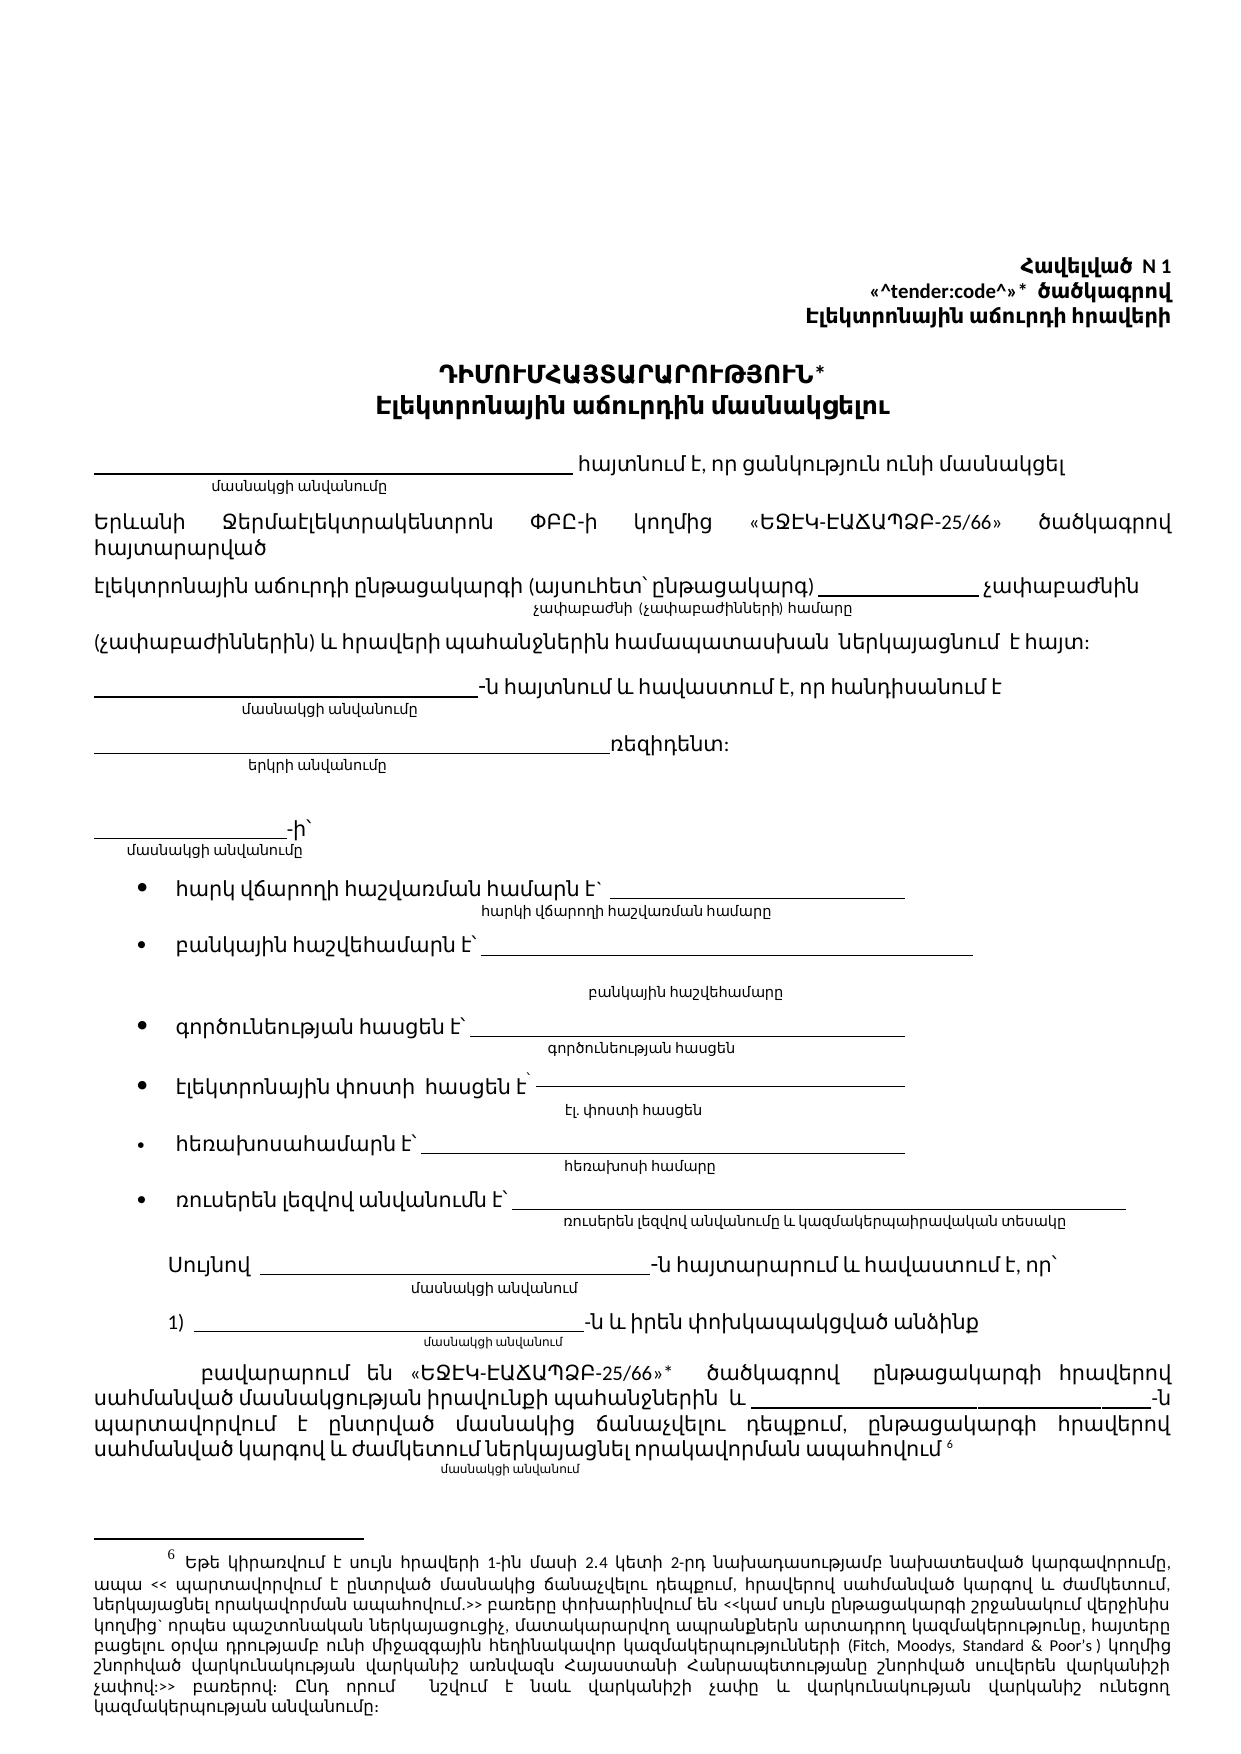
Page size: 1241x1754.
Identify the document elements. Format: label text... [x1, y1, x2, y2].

text Հավելված N 1 [94, 253, 1171, 278]
text էլ. փոստի հասցեն [94, 1101, 1171, 1131]
text Սույնով -ն հայտարարում և հավաստում է, որ՝ [94, 1248, 1171, 1279]
list էլեկտրոնային փոստի հասցեն է՝ [138, 1070, 1171, 1101]
list բանկային հաշվեհամարն է՝ [138, 933, 1171, 983]
text 1) -ն և իրեն փոխկապակցված անձինք [94, 1309, 1171, 1335]
text հեռախոսի համարը [462, 1157, 1171, 1187]
text «^tender:code^»* ծածկագրով [94, 278, 1171, 304]
text բանկային հաշվեհամարը [94, 983, 1171, 1014]
text հայտնում է, որ ցանկություն ունի մասնակցել [94, 451, 1171, 477]
text մասնակցի անվանումը [94, 477, 1171, 507]
list հեռախոսահամարն է՝ [138, 1131, 1171, 1157]
text Էլեկտրոնային աճուրդի հրավերի [94, 304, 1171, 329]
text Երևանի Ջերմաէլեկտրակենտրոն ՓԲԸ-ի կողմից «ԵՋԷԿ-ԷԱՃԱՊՁԲ-25/66» ծածկագրով հայտարարված [94, 507, 1171, 561]
list ռուսերեն լեզվով անվանումն է՝ [138, 1187, 1171, 1213]
text -ն հայտնում և հավաստում է, որ հանդիսանում է [94, 670, 1171, 701]
text չափաբաժնի (չափաբաժինների) համարը [94, 599, 1171, 629]
list գործունեության հասցեն է՝ [138, 1014, 1171, 1040]
text էլեկտրոնային աճուրդի ընթացակարգի (այսուհետ՝ ընթացակարգ) չափաբաժնին [94, 573, 1171, 599]
text հարկի վճարողի հաշվառման համարը [94, 902, 1171, 933]
text գործունեության հասցեն [94, 1040, 1171, 1070]
text մասնակցի անվանումը [94, 841, 1171, 872]
text ռեզիդենտ: [94, 731, 1171, 756]
text ԴԻՄՈՒՄՀԱՅՏԱՐԱՐՈՒԹՅՈՒՆ* [94, 360, 1171, 390]
text -ի՝ [94, 816, 1171, 841]
text ռուսերեն լեզվով անվանումը և կազմակերպաիրավական տեսակը [94, 1213, 1171, 1243]
text (չափաբաժիններին) և հրավերի պահանջներին համապատասխան ներկայացնում է հայտ: [94, 629, 1171, 655]
text երկրի անվանումը [94, 756, 1171, 787]
subtitle Էլեկտրոնային աճուրդին մասնակցելու [94, 390, 1171, 421]
text մասնակցի անվանում [94, 1279, 1171, 1309]
text մասնակցի անվանում [94, 1462, 1171, 1487]
text մասնակցի անվանումը [94, 701, 1171, 731]
text մասնակցի անվանում [94, 1335, 1171, 1360]
list հարկ վճարողի հաշվառման համարն է` [138, 872, 1171, 902]
text բավարարում են «ԵՋԷԿ-ԷԱՃԱՊՁԲ-25/66»* ծածկագրով ընթացակարգի հրավերով սահմանված մասնակցության իրավունքի պահանջներին և -ն պարտավորվում է ընտրված մասնակից ճանաչվելու դեպքում, ընթացակարգի հրավերով սահմանված կարգով և ժամկետում ներկայացնել որակավորման ապահովում [94, 1360, 1171, 1462]
